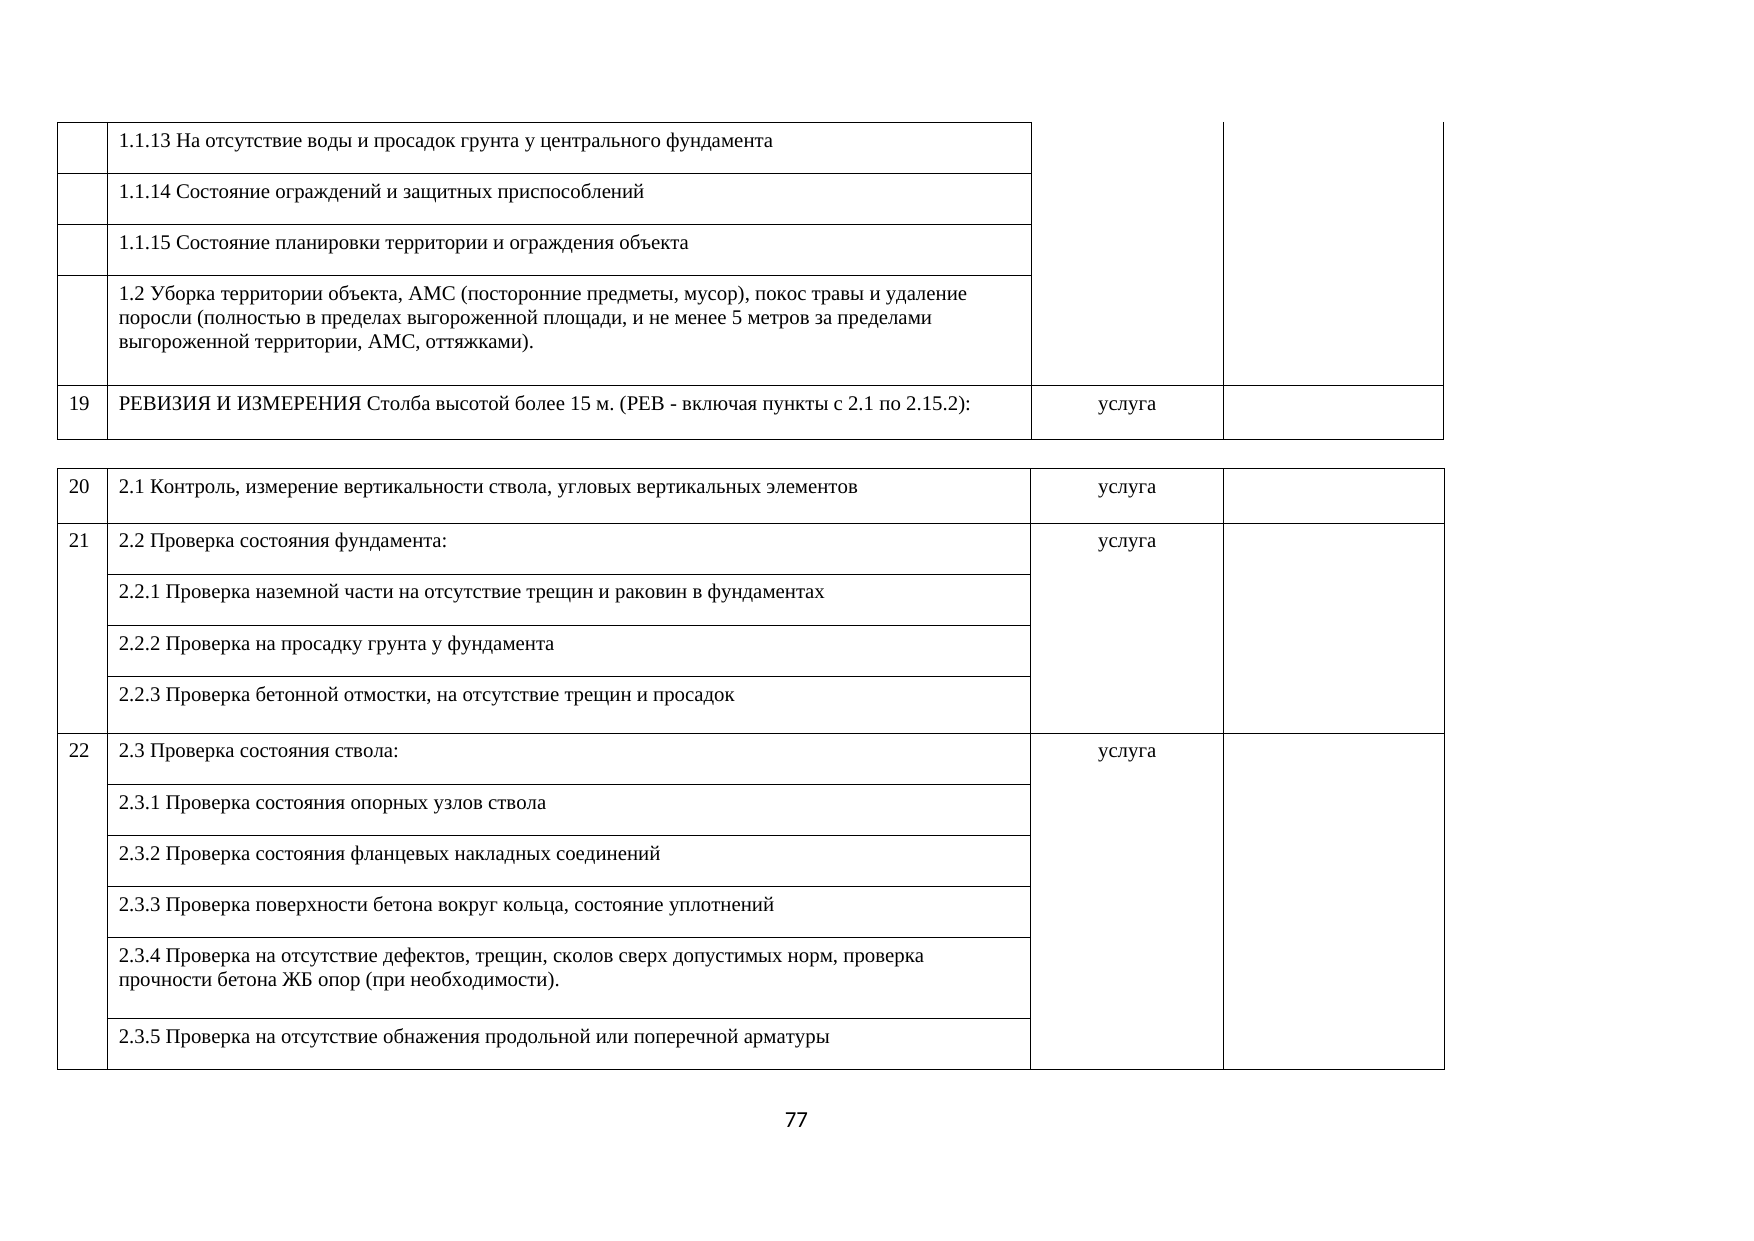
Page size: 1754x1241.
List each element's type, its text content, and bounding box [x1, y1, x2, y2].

table_header услуга [1031, 469, 1223, 522]
table_cell [58, 276, 107, 385]
table_cell 2.3 Проверка состояния ствола: [108, 734, 1030, 784]
table_cell [58, 174, 107, 224]
table_cell 2.2.2 Проверка на просадку грунта у фундамента [108, 626, 1030, 676]
table_cell [58, 123, 107, 173]
table_header [1224, 469, 1444, 522]
table_cell 1.1.15 Состояние планировки территории и ограждения объекта [108, 225, 1031, 275]
table_cell [1224, 386, 1443, 439]
table_cell 2.3.3 Проверка поверхности бетона вокруг кольца, состояние уплотнений [108, 887, 1030, 937]
table_cell 1.2 Уборка территории объекта, АМС (посторонние предметы, мусор), покос травы и удаление поросли (полностью в пределах выгороженной площади, и не менее 5 метров за пределами выгороженной территории, АМС, оттяжками). [108, 276, 1031, 385]
table_cell 2.3.2 Проверка состояния фланцевых накладных соединений [108, 836, 1030, 886]
table_cell 1.1.14 Состояние ограждений и защитных приспособлений [108, 174, 1031, 224]
table_cell [1224, 524, 1444, 732]
table_cell 2.3.1 Проверка состояния опорных узлов ствола [108, 785, 1030, 835]
table_header 2.1 Контроль, измерение вертикальности ствола, угловых вертикальных элементов [108, 469, 1030, 522]
table_cell [1224, 734, 1444, 1069]
table_header 20 [58, 469, 107, 522]
table_cell 22 [58, 734, 107, 1069]
table_cell 2.2.3 Проверка бетонной отмостки, на отсутствие трещин и просадок [108, 677, 1030, 732]
table_cell 2.3.5 Проверка на отсутствие обнажения продольной или поперечной арматуры [108, 1019, 1030, 1069]
table_cell услуга [1032, 386, 1223, 439]
table_cell 19 [58, 386, 107, 439]
table_cell 21 [58, 524, 107, 732]
table_cell услуга [1031, 734, 1223, 1069]
table_cell 2.3.4 Проверка на отсутствие дефектов, трещин, сколов сверх допустимых норм, проверка прочности бетона ЖБ опор (при необходимости). [108, 938, 1030, 1018]
table_cell услуга [1031, 524, 1223, 732]
table_cell [58, 225, 107, 275]
table_cell 2.2.1 Проверка наземной части на отсутствие трещин и раковин в фундаментах [108, 575, 1030, 625]
table_cell 1.1.13 На отсутствие воды и просадок грунта у центрального фундамента [108, 123, 1031, 173]
table_cell РЕВИЗИЯ И ИЗМЕРЕНИЯ Столба высотой более 15 м. (РЕВ - включая пункты с 2.1 по 2.15.2): [108, 386, 1031, 439]
table_cell 2.2 Проверка состояния фундамента: [108, 524, 1030, 573]
